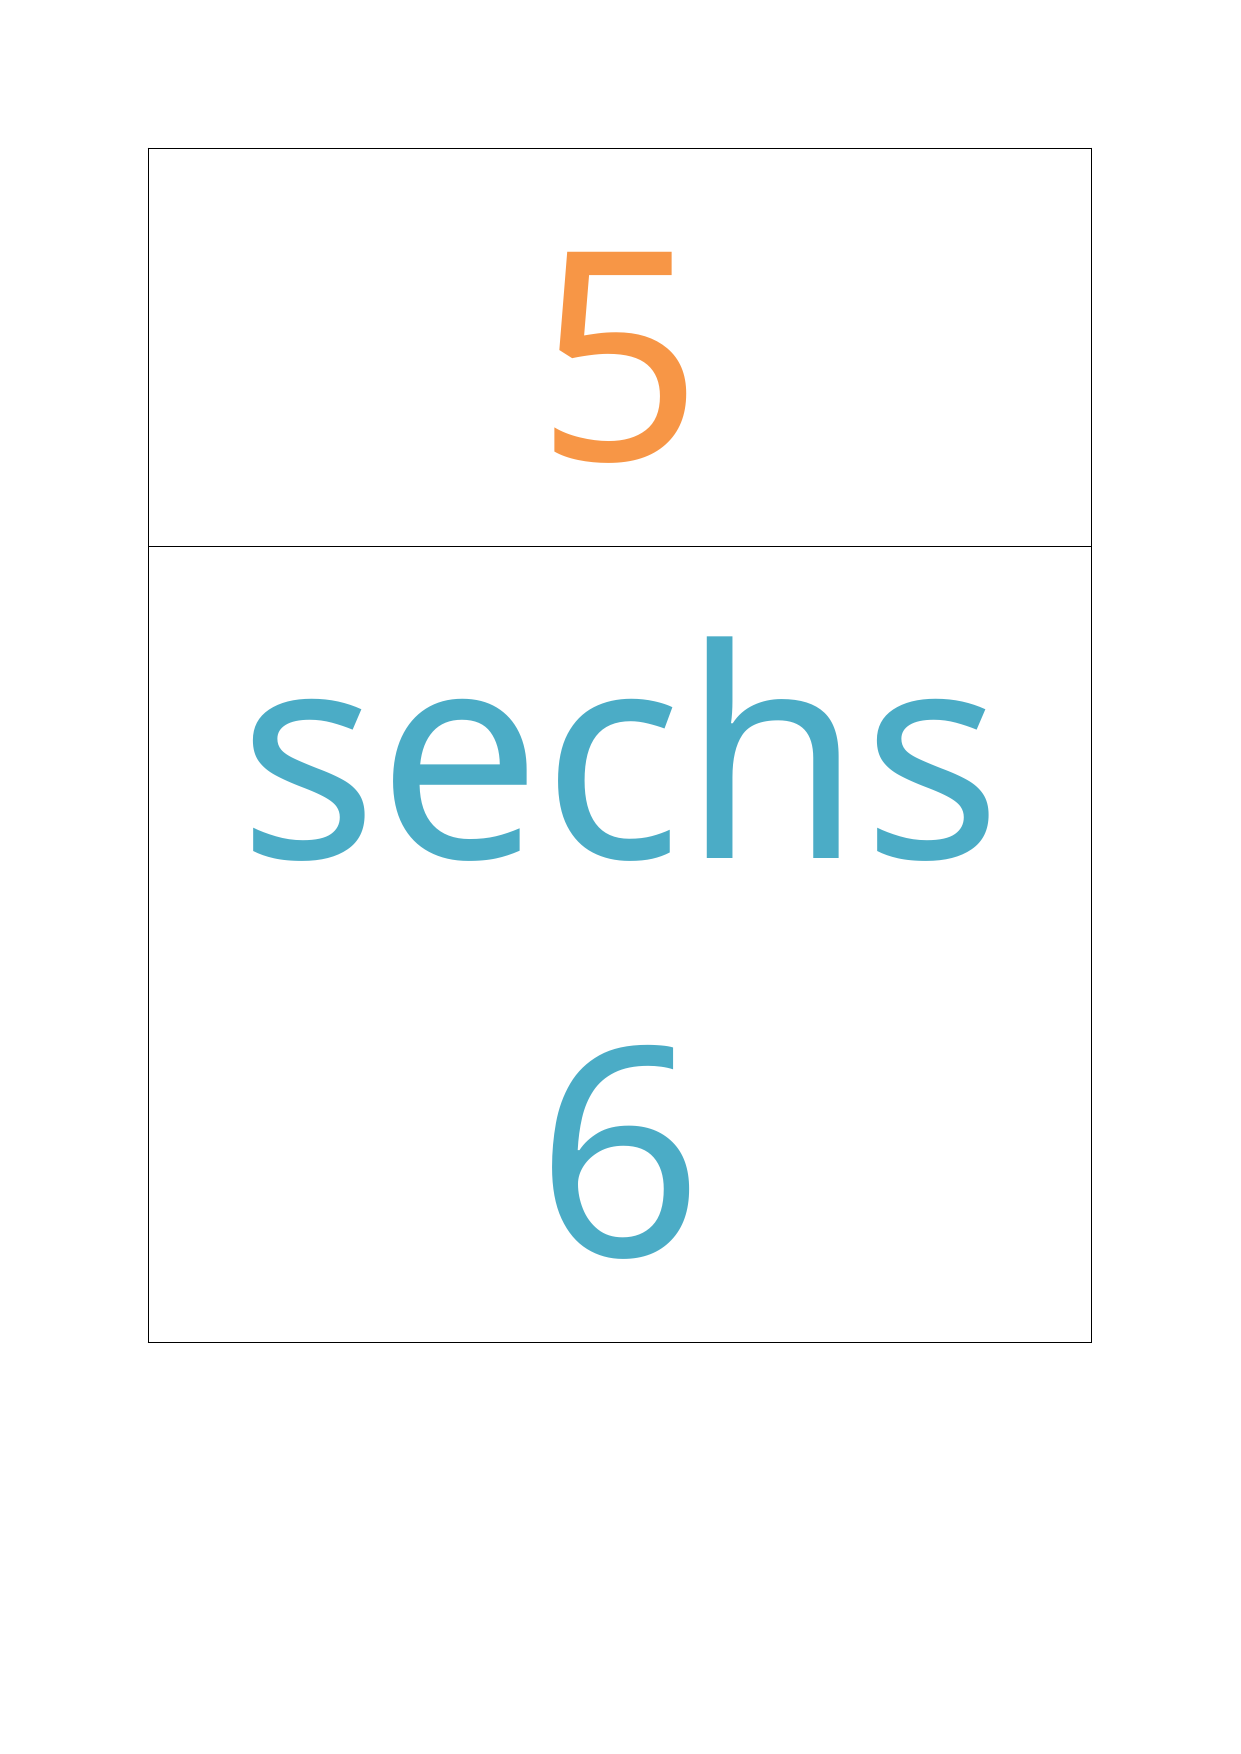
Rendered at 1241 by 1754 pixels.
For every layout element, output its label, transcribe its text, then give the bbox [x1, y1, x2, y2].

table_cell sechs 6 [149, 547, 1091, 1342]
table_cell fünf 5 [149, 149, 1091, 546]
